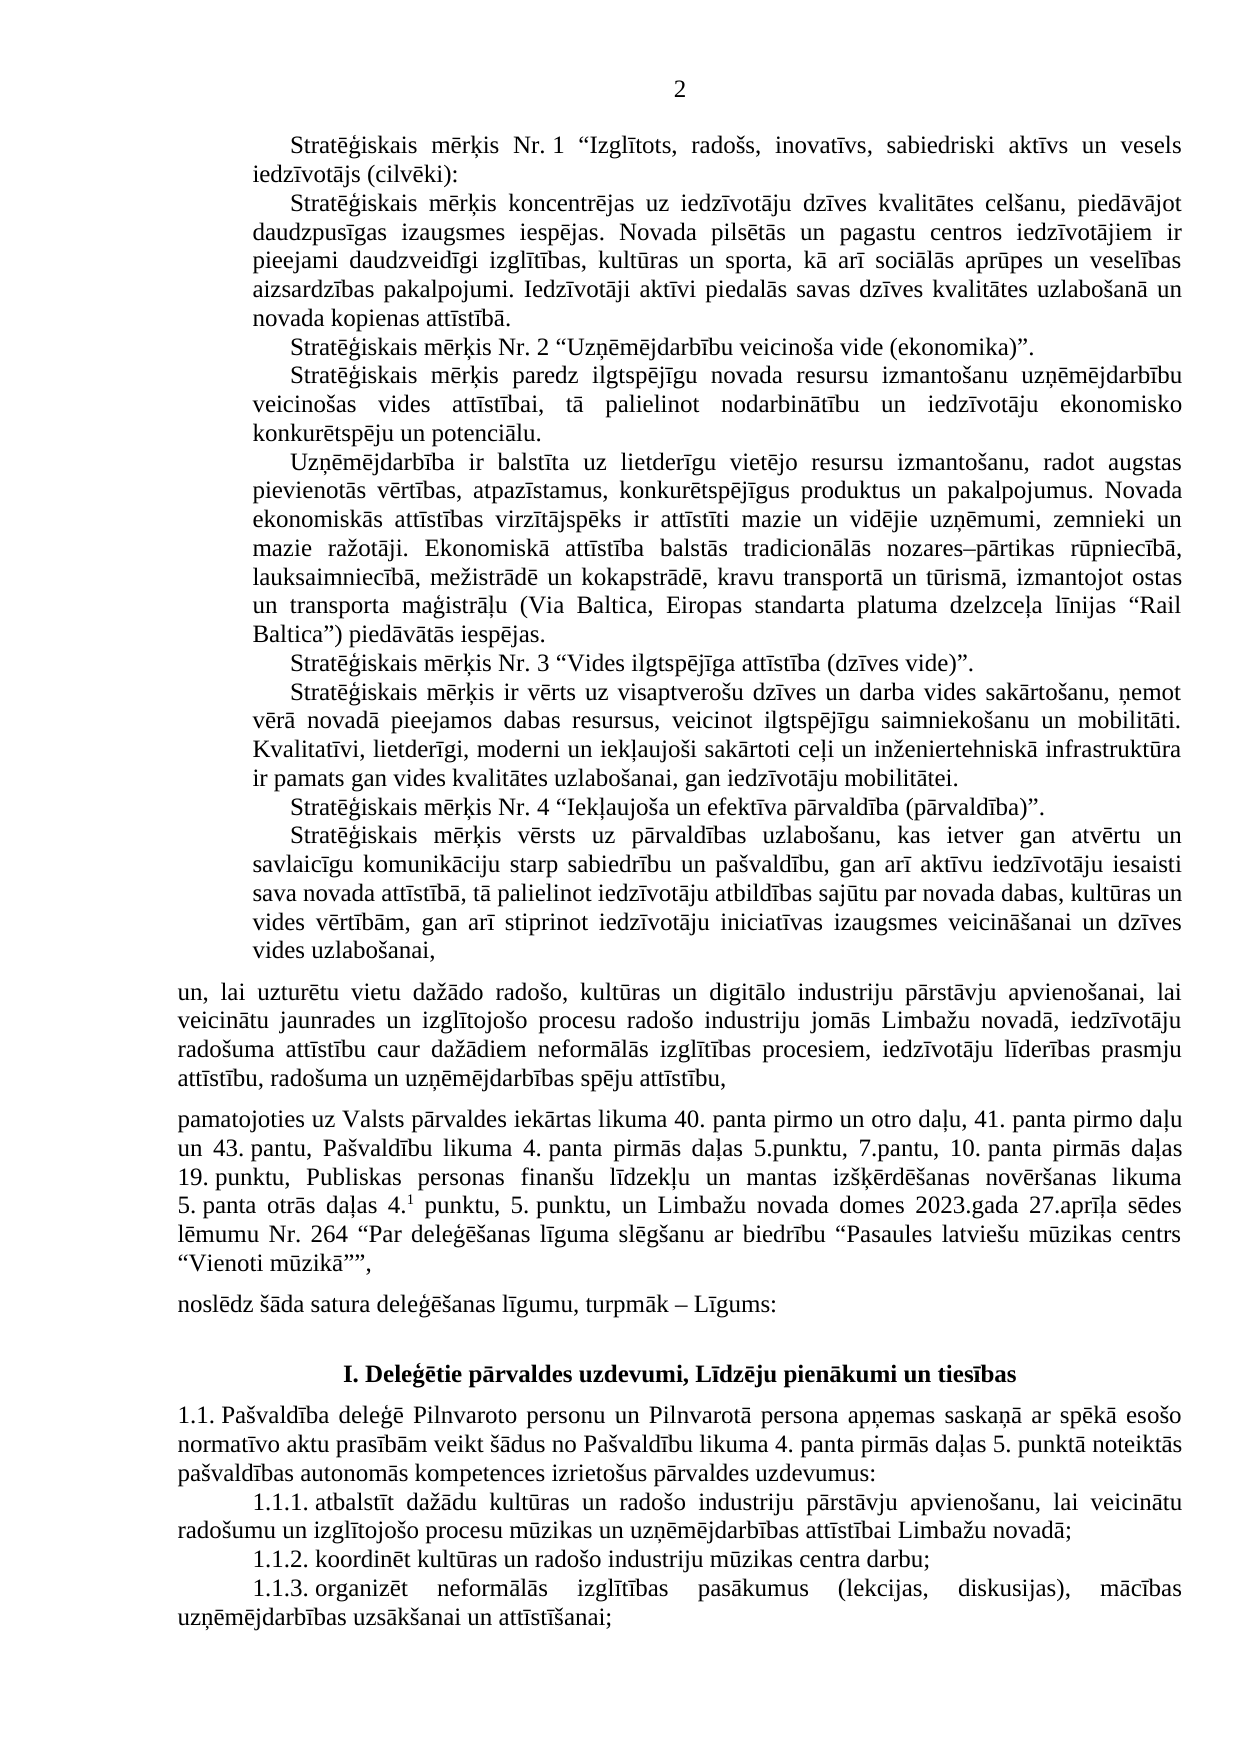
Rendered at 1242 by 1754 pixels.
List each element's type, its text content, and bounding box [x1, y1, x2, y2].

text Stratēģiskais mērķis koncentrējas uz iedzīvotāju dzīves kvalitātes celšanu, piedāvājot daudzpusīgas izaugsmes iespējas. Novada pilsētās un pagastu centros iedzīvotājiem ir pieejami daudzveidīgi izglītības, kultūras un sporta, kā arī sociālās aprūpes un veselības aizsardzības pakalpojumi. Iedzīvotāji aktīvi piedalās savas dzīves kvalitātes uzlabošanā un novada kopienas attīstībā. [252, 188, 1183, 332]
text Stratēģiskais mērķis Nr. 2 “Uzņēmējdarbību veicinoša vide (ekonomika)”. [252, 332, 1183, 361]
text un, lai uzturētu vietu dažādo radošo, kultūras un digitālo industriju pārstāvju apvienošanai, lai veicinātu jaunrades un izglītojošo procesu radošo industriju jomās Limbažu novadā, iedzīvotāju radošuma attīstību caur dažādiem neformālās izglītības procesiem, iedzīvotāju līderības prasmju attīstību, radošuma un uzņēmējdarbības spēju attīstību, [177, 977, 1183, 1092]
text Stratēģiskais mērķis Nr. 4 “Iekļaujoša un efektīva pārvaldība (pārvaldība)”. [215, 792, 1183, 821]
text Stratēģiskais mērķis paredz ilgtspējīgu novada resursu izmantošanu uzņēmējdarbību veicinošas vides attīstībai, tā palielinot nodarbinātību un iedzīvotāju ekonomisko konkurētspēju un potenciālu. [252, 361, 1183, 447]
text 1.1.3. organizēt neformālās izglītības pasākumus (lekcijas, diskusijas), mācības uzņēmējdarbības uzsākšanai un attīstīšanai; [177, 1573, 1183, 1631]
text Stratēģiskais mērķis vērsts uz pārvaldības uzlabošanu, kas ietver gan atvērtu un savlaicīgu komunikāciju starp sabiedrību un pašvaldību, gan arī aktīvu iedzīvotāju iesaisti sava novada attīstībā, tā palielinot iedzīvotāju atbildības sajūtu par novada dabas, kultūras un vides vērtībām, gan arī stiprinot iedzīvotāju iniciatīvas izaugsmes veicināšanai un dzīves vides uzlabošanai, [252, 821, 1183, 964]
text I. Deleģētie pārvaldes uzdevumi, Līdzēju pienākumi un tiesības [177, 1359, 1183, 1388]
text Stratēģiskais mērķis Nr. 1 “Izglītots, radošs, inovatīvs, sabiedriski aktīvs un vesels iedzīvotājs (cilvēki): [252, 131, 1183, 188]
text 1.1.1. atbalstīt dažādu kultūras un radošo industriju pārstāvju apvienošanu, lai veicinātu radošumu un izglītojošo procesu mūzikas un uzņēmējdarbības attīstībai Limbažu novadā; [177, 1487, 1183, 1544]
text Stratēģiskais mērķis ir vērts uz visaptverošu dzīves un darba vides sakārtošanu, ņemot vērā novadā pieejamos dabas resursus, veicinot ilgtspējīgu saimniekošanu un mobilitāti. Kvalitatīvi, lietderīgi, moderni un iekļaujoši sakārtoti ceļi un inženiertehniskā infrastruktūra ir pamats gan vides kvalitātes uzlabošanai, gan iedzīvotāju mobilitātei. [252, 677, 1183, 792]
text 1.1. Pašvaldība deleģē Pilnvaroto personu un Pilnvarotā persona apņemas saskaņā ar spēkā esošo normatīvo aktu prasībām veikt šādus no Pašvaldību likuma 4. panta pirmās daļas 5. punktā noteiktās pašvaldības autonomās kompetences izrietošus pārvaldes uzdevumus: [177, 1401, 1183, 1487]
text 1.1.2. koordinēt kultūras un radošo industriju mūzikas centra darbu; [177, 1544, 1183, 1573]
text pamatojoties uz Valsts pārvaldes iekārtas likuma 40. panta pirmo un otro daļu, 41. panta pirmo daļu un 43. pantu, Pašvaldību likuma 4. panta pirmās daļas 5.punktu, 7.pantu, 10. panta pirmās daļas 19. punktu, Publiskas personas finanšu līdzekļu un mantas izšķērdēšanas novēršanas likuma 5. panta otrās daļas 4.1 punktu, 5. punktu, un Limbažu novada domes 2023.gada 27.aprīļa sēdes lēmumu Nr. 264 “Par deleģēšanas līguma slēgšanu ar biedrību “Pasaules latviešu mūzikas centrs “Vienoti mūzikā””, [177, 1104, 1183, 1277]
text Uzņēmējdarbība ir balstīta uz lietderīgu vietējo resursu izmantošanu, radot augstas pievienotās vērtības, atpazīstamus, konkurētspējīgus produktus un pakalpojumus. Novada ekonomiskās attīstības virzītājspēks ir attīstīti mazie un vidējie uzņēmumi, zemnieki un mazie ražotāji. Ekonomiskā attīstība balstās tradicionālās nozares–pārtikas rūpniecībā, lauksaimniecībā, mežistrādē un kokapstrādē, kravu transportā un tūrismā, izmantojot ostas un transporta maģistrāļu (Via Baltica, Eiropas standarta platuma dzelzceļa līnijas “Rail Baltica”) piedāvātās iespējas. [252, 447, 1183, 648]
text Stratēģiskais mērķis Nr. 3 “Vides ilgtspējīga attīstība (dzīves vide)”. [215, 648, 1183, 677]
text noslēdz šāda satura deleģēšanas līgumu, turpmāk – Līgums: [177, 1289, 1183, 1318]
